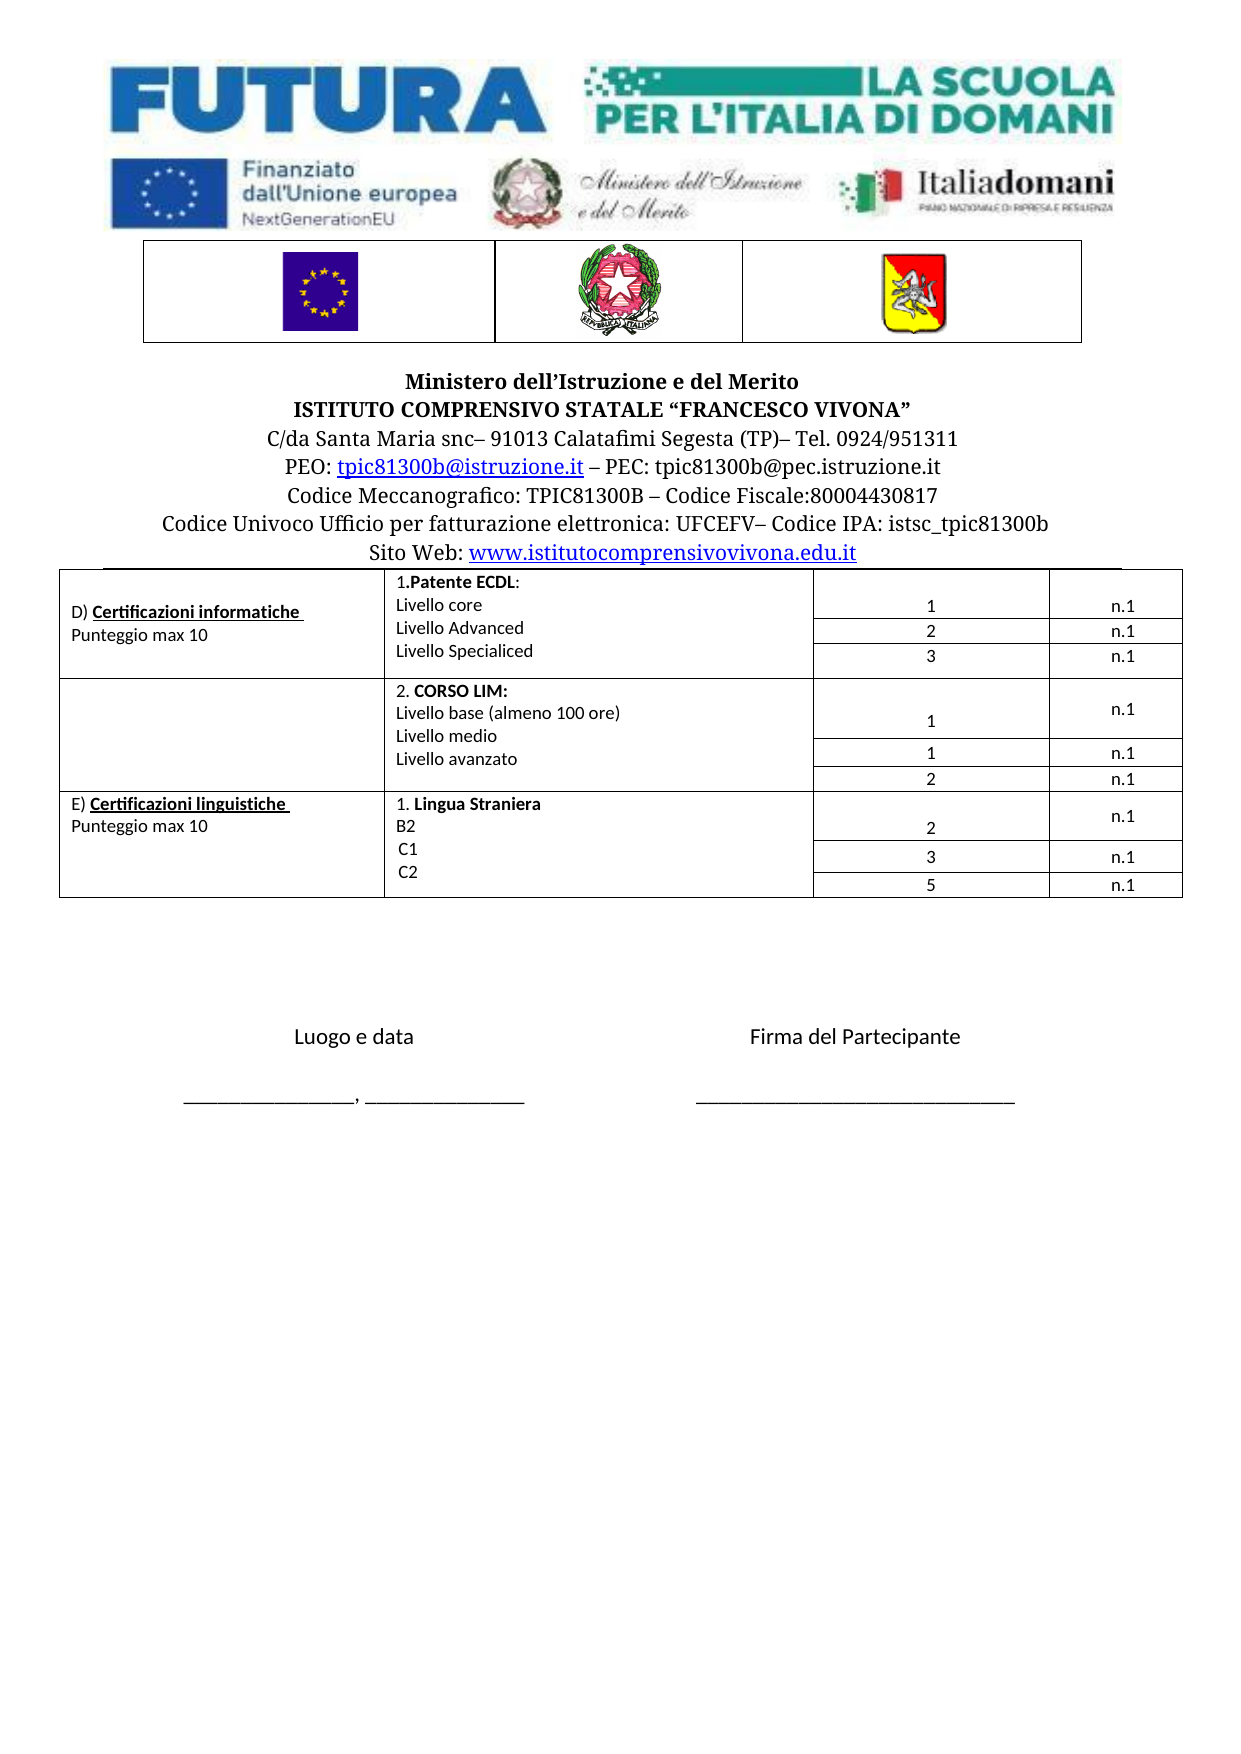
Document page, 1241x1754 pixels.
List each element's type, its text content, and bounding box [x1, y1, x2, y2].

table_cell n.1 [1050, 570, 1182, 618]
table_cell 3 [814, 841, 1049, 872]
table_cell 2 [814, 619, 1049, 643]
table_cell n.1 [1050, 841, 1182, 872]
table_cell 3 [814, 644, 1049, 678]
table_cell 2. CORSO LIM: Livello base (almeno 100 ore) Livello medio Livello avanzato [385, 679, 813, 791]
table_cell n.1 [1050, 792, 1182, 840]
table_cell 1 [814, 679, 1049, 738]
table_cell ____________________________ [605, 1066, 1106, 1123]
table_cell n.1 [1050, 679, 1182, 738]
picture [103, 59, 1123, 240]
table_cell n.1 [1050, 873, 1182, 897]
table_cell 2 [814, 792, 1049, 840]
table_cell E) Certificazioni linguistiche Punteggio max 10 [60, 792, 384, 897]
table_cell 2 [814, 767, 1049, 791]
table_cell 1 [814, 570, 1049, 618]
table_cell 1.Patente ECDL: Livello core Livello Advanced Livello Specialiced [385, 570, 813, 678]
table_cell n.1 [1050, 767, 1182, 791]
table_cell n.1 [1050, 619, 1182, 643]
table_cell 1 [814, 739, 1049, 766]
table_cell n.1 [1050, 739, 1182, 766]
table_cell D) Certificazioni informatiche Punteggio max 10 [60, 570, 384, 678]
table_header Luogo e data [103, 1010, 605, 1066]
table_cell _______________, ______________ [103, 1066, 605, 1123]
table_cell 1. Lingua Straniera B2 C1 C2 [385, 792, 813, 897]
table_cell n.1 [1050, 644, 1182, 678]
table_cell [60, 679, 384, 791]
table_header Firma del Partecipante [605, 1010, 1106, 1066]
table_cell 5 [814, 873, 1049, 897]
